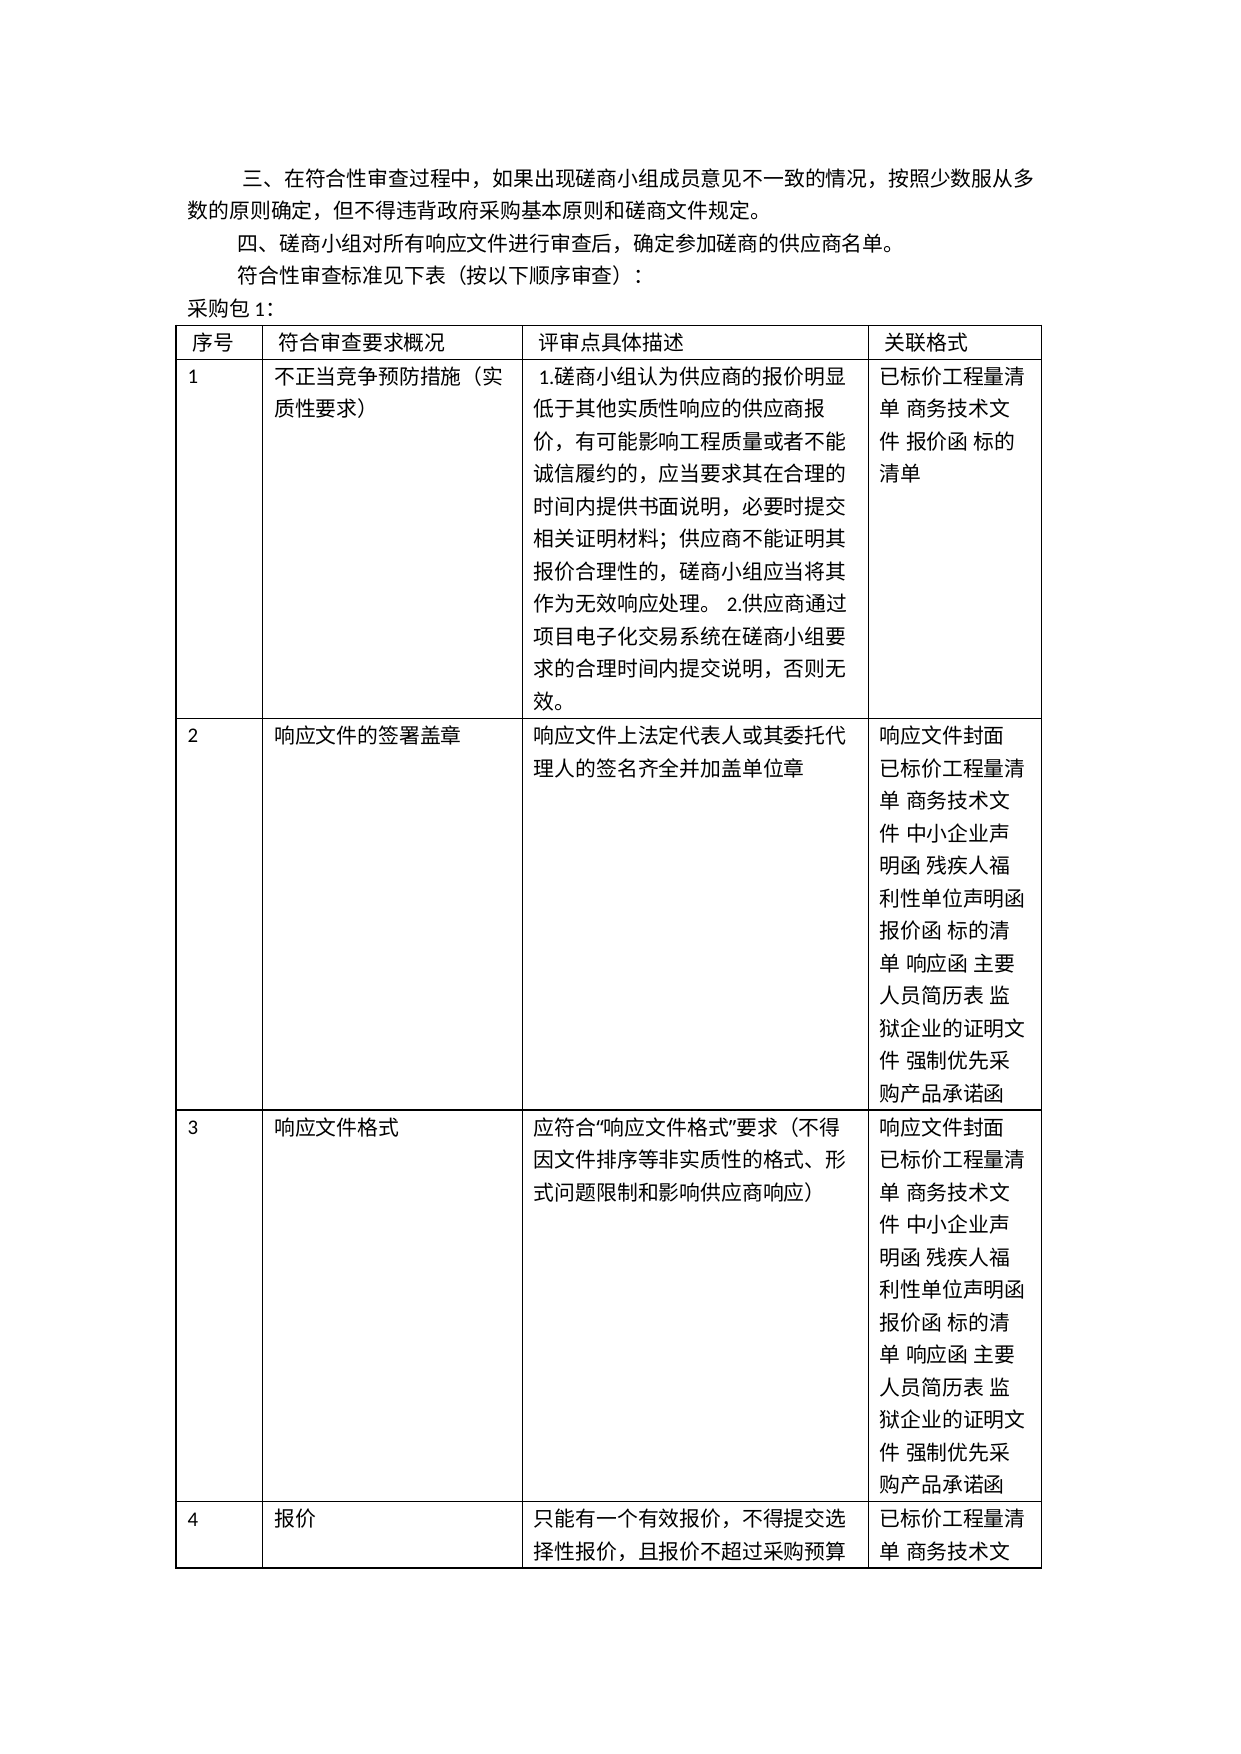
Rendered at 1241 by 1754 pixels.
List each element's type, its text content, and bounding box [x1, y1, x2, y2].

table_header 关联格式 [869, 326, 1041, 358]
table_cell 1 [177, 360, 262, 718]
table_header 评审点具体描述 [523, 326, 868, 358]
table_cell 3 [177, 1111, 262, 1501]
text 符合性审查标准见下表（按以下顺序审查）： [187, 259, 1053, 292]
text 四、磋商小组对所有响应文件进行审查后，确定参加磋商的供应商名单。 [187, 227, 1053, 259]
table_header 序号 [177, 326, 262, 358]
table_cell 响应文件上法定代表人或其委托代理人的签名齐全并加盖单位章 [523, 719, 868, 1109]
table_cell 1.磋商小组认为供应商的报价明显低于其他实质性响应的供应商报价，有可能影响工程质量或者不能诚信履约的，应当要求其在合理的时间内提供书面说明，必要时提交相关证明材料；供应商不能证明其报价合理性的，磋商小组应当将其作为无效响应处理。 2.供应商通过项目电子化交易系统在磋商小组要求的合理时间内提交说明，否则无效。 [523, 360, 868, 718]
table_cell 已标价工程量清单 商务技术文件 报价函 标的清单 [869, 360, 1041, 718]
text 采购包1： [187, 292, 1053, 324]
table_cell 不正当竞争预防措施（实质性要求） [263, 360, 522, 718]
table_cell 响应文件封面 已标价工程量清单 商务技术文件 中小企业声明函 残疾人福利性单位声明函 报价函 标的清单 响应函 主要人员简历表 监狱企业的证明文件 强制优先采购产品承诺函 [869, 719, 1041, 1109]
table_cell 响应文件的签署盖章 [263, 719, 522, 1109]
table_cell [869, 1502, 1041, 1567]
table_header 符合审查要求概况 [263, 326, 522, 358]
table_cell 报价 [263, 1502, 522, 1567]
table_cell 响应文件封面 已标价工程量清单 商务技术文件 中小企业声明函 残疾人福利性单位声明函 报价函 标的清单 响应函 主要人员简历表 监狱企业的证明文件 强制优先采购产品承诺函 [869, 1111, 1041, 1501]
table_cell 应符合“响应文件格式”要求（不得因文件排序等非实质性的格式、形式问题限制和影响供应商响应） [523, 1111, 868, 1501]
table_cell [523, 1502, 868, 1567]
table_cell 4 [177, 1502, 262, 1567]
table_cell 2 [177, 719, 262, 1109]
text 三、在符合性审查过程中，如果出现磋商小组成员意见不一致的情况，按照少数服从多数的原则确定，但不得违背政府采购基本原则和磋商文件规定。 [187, 162, 1053, 227]
table_cell 响应文件格式 [263, 1111, 522, 1501]
